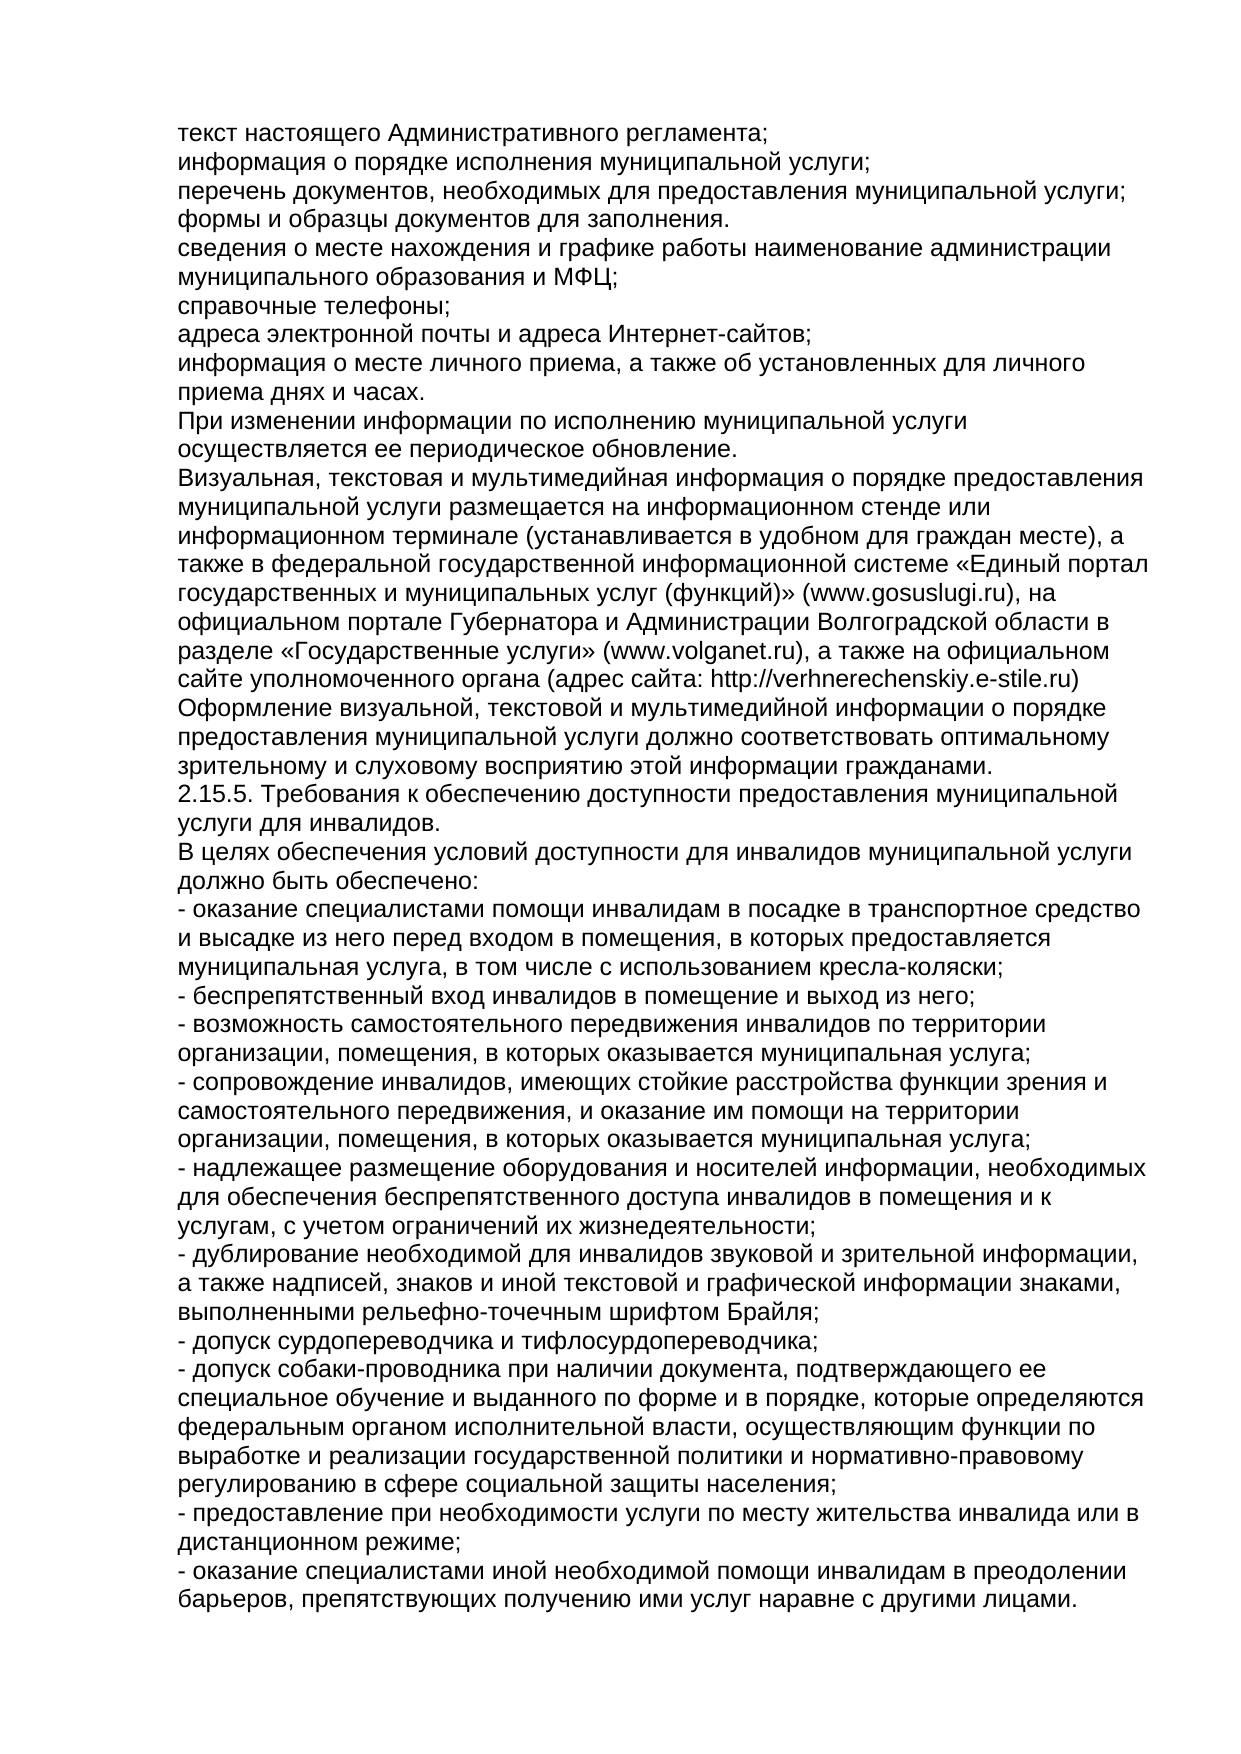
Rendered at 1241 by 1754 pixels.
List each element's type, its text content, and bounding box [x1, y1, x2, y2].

text - допуск собаки-проводника при наличии документа, подтверждающего ее специальное обучение и выданного по форме и в порядке, которые определяются федеральным органом исполнительной власти, осуществляющим функции по выработке и реализации государственной политики и нормативно-правовому регулированию в сфере социальной защиты населения; [177, 1354, 1152, 1498]
text информация о месте личного приема, а также об установленных для личного приема днях и часах. [177, 348, 1152, 406]
text - надлежащее размещение оборудования и носителей информации, необходимых для обеспечения беспрепятственного доступа инвалидов в помещения и к услугам, с учетом ограничений их жизнедеятельности; [177, 1153, 1152, 1239]
text При изменении информации по исполнению муниципальной услуги осуществляется ее периодическое обновление. [177, 406, 1152, 463]
text Оформление визуальной, текстовой и мультимедийной информации о порядке предоставления муниципальной услуги должно соответствовать оптимальному зрительному и слуховому восприятию этой информации гражданами. [177, 693, 1152, 779]
text формы и образцы документов для заполнения. [177, 204, 1152, 233]
text перечень документов, необходимых для предоставления муниципальной услуги; [177, 176, 1152, 204]
text информация о порядке исполнения муниципальной услуги; [177, 147, 1152, 176]
text справочные телефоны; [177, 291, 1152, 319]
text текст настоящего Административного регламента; [177, 118, 1152, 147]
text - дублирование необходимой для инвалидов звуковой и зрительной информации, а также надписей, знаков и иной текстовой и графической информации знаками, выполненными рельефно-точечным шрифтом Брайля; [177, 1239, 1152, 1326]
text - оказание специалистами помощи инвалидам в посадке в транспортное средство и высадке из него перед входом в помещения, в которых предоставляется муниципальная услуга, в том числе с использованием кресла-коляски; [177, 894, 1152, 981]
text - сопровождение инвалидов, имеющих стойкие расстройства функции зрения и самостоятельного передвижения, и оказание им помощи на территории организации, помещения, в которых оказывается муниципальная услуга; [177, 1067, 1152, 1153]
text - предоставление при необходимости услуги по месту жительства инвалида или в дистанционном режиме; [177, 1498, 1152, 1556]
text В целях обеспечения условий доступности для инвалидов муниципальной услуги должно быть обеспечено: [177, 837, 1152, 894]
text - возможность самостоятельного передвижения инвалидов по территории организации, помещения, в которых оказывается муниципальная услуга; [177, 1009, 1152, 1067]
text - оказание специалистами иной необходимой помощи инвалидам в преодолении барьеров, препятствующих получению ими услуг наравне с другими лицами. [177, 1556, 1152, 1613]
text сведения о месте нахождения и графике работы наименование администрации муниципального образования и МФЦ; [177, 233, 1152, 291]
text 2.15.5. Требования к обеспечению доступности предоставления муниципальной услуги для инвалидов. [177, 779, 1152, 837]
text Визуальная, текстовая и мультимедийная информация о порядке предоставления муниципальной услуги размещается на информационном стенде или информационном терминале (устанавливается в удобном для граждан месте), а также в федеральной государственной информационной системе «Единый портал государственных и муниципальных услуг (функций)» (www.gosuslugi.ru), на официальном портале Губернатора и Администрации Волгоградской области в разделе «Государственные услуги» (www.volganet.ru), а также на официальном сайте уполномоченного органа (адрес сайта: http://verhnerechenskiy.e-stile.ru) [177, 463, 1152, 693]
text адреса электронной почты и адреса Интернет-сайтов; [177, 319, 1152, 348]
text - допуск сурдопереводчика и тифлосурдопереводчика; [177, 1326, 1152, 1354]
text - беспрепятственный вход инвалидов в помещение и выход из него; [177, 981, 1152, 1009]
